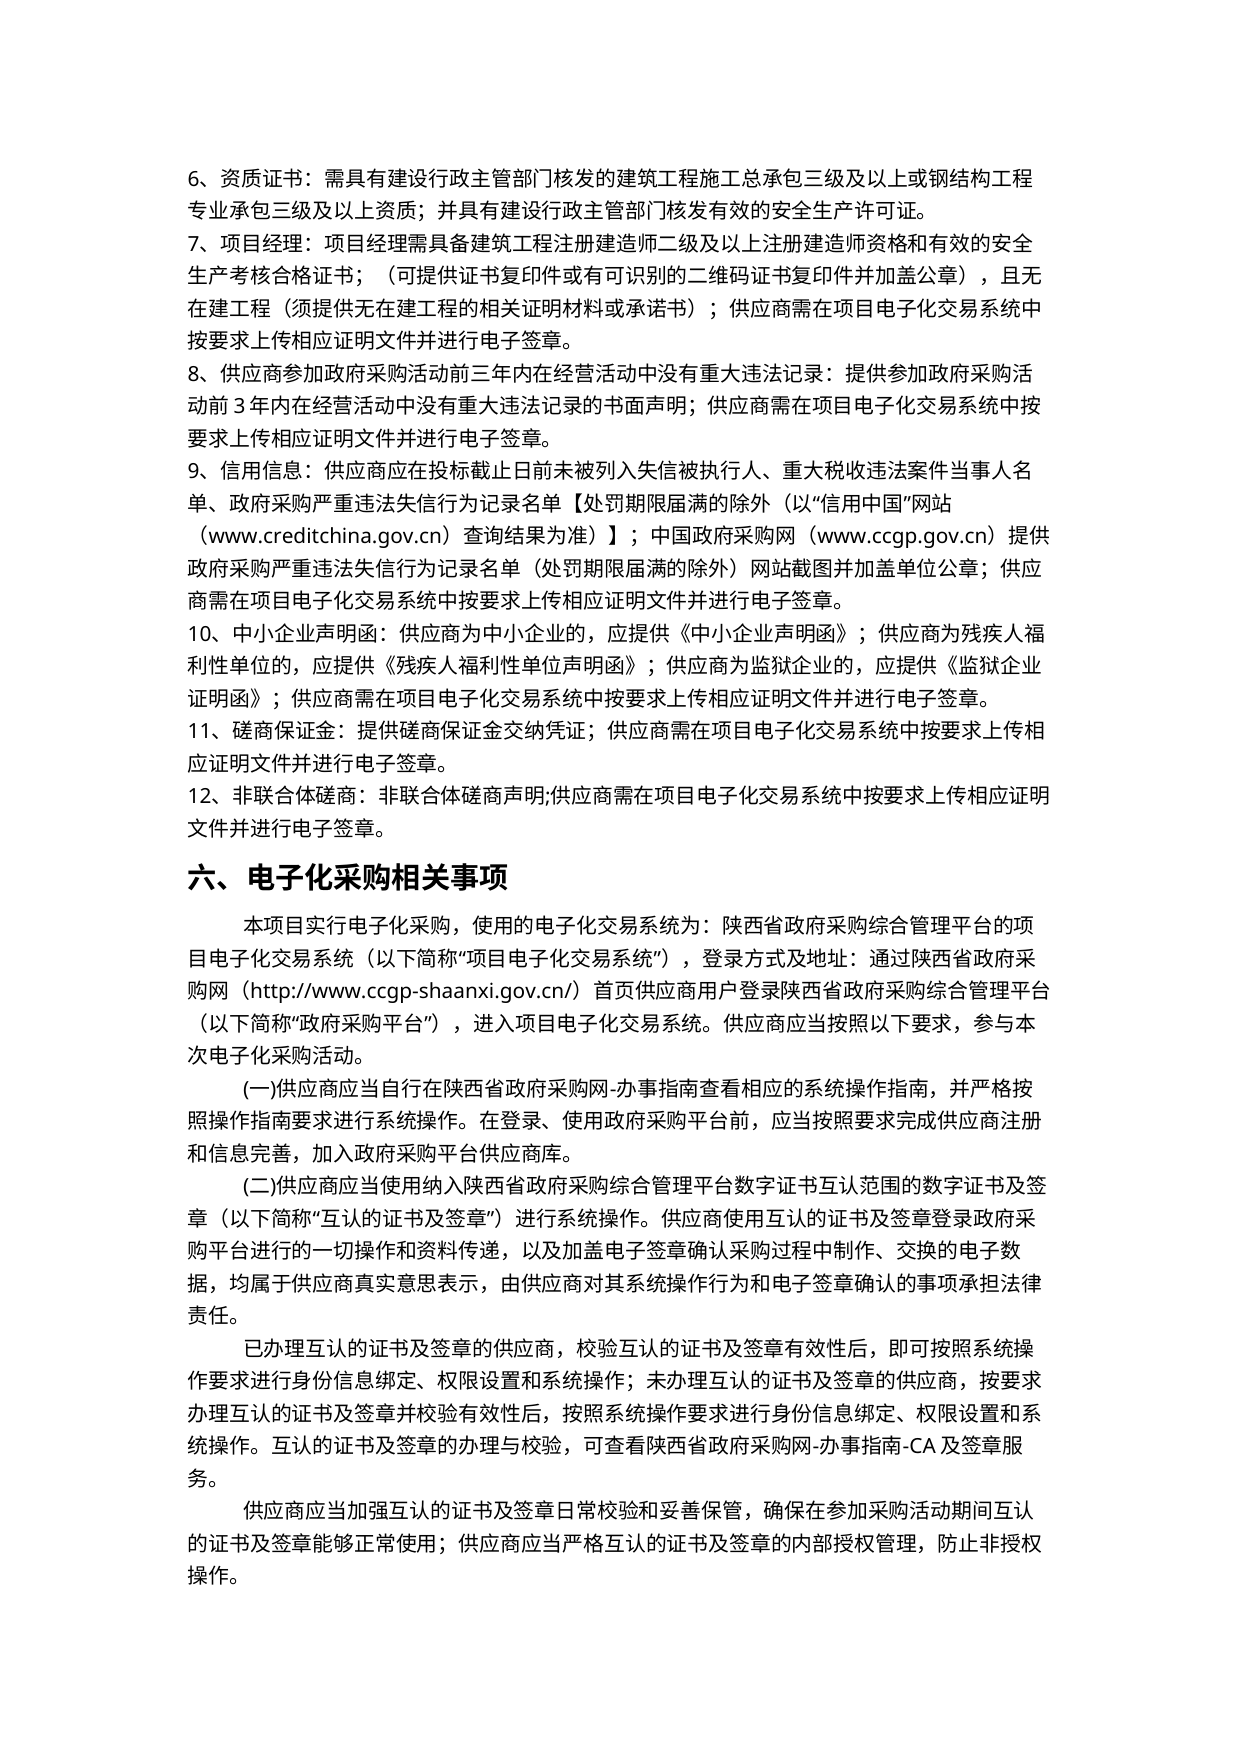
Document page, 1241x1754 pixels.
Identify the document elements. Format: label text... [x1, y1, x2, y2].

text 11、磋商保证金：提供磋商保证金交纳凭证；供应商需在项目电子化交易系统中按要求上传相应证明文件并进行电子签章。 [187, 714, 1053, 779]
text 10、中小企业声明函：供应商为中小企业的，应提供《中小企业声明函》；供应商为残疾人福利性单位的，应提供《残疾人福利性单位声明函》；供应商为监狱企业的，应提供《监狱企业证明函》；供应商需在项目电子化交易系统中按要求上传相应证明文件并进行电子签章。 [187, 617, 1053, 714]
text 9、信用信息：供应商应在投标截止日前未被列入失信被执行人、重大税收违法案件当事人名单、政府采购严重违法失信行为记录名单【处罚期限届满的除外（以“信用中国”网站（www.creditchina.gov.cn）查询结果为准）】；中国政府采购网（www.ccgp.gov.cn）提供政府采购严重违法失信行为记录名单（处罚期限届满的除外）网站截图并加盖单位公章；供应商需在项目电子化交易系统中按要求上传相应证明文件并进行电子签章。 [187, 454, 1053, 617]
text 6、资质证书：需具有建设行政主管部门核发的建筑工程施工总承包三级及以上或钢结构工程专业承包三级及以上资质；并具有建设行政主管部门核发有效的安全生产许可证。 [187, 162, 1053, 227]
text 8、供应商参加政府采购活动前三年内在经营活动中没有重大违法记录：提供参加政府采购活动前3年内在经营活动中没有重大违法记录的书面声明；供应商需在项目电子化交易系统中按要求上传相应证明文件并进行电子签章。 [187, 357, 1053, 454]
text 供应商应当加强互认的证书及签章日常校验和妥善保管，确保在参加采购活动期间互认的证书及签章能够正常使用；供应商应当严格互认的证书及签章的内部授权管理，防止非授权操作。 [187, 1494, 1053, 1592]
text (一)供应商应当自行在陕西省政府采购网-办事指南查看相应的系统操作指南，并严格按照操作指南要求进行系统操作。在登录、使用政府采购平台前，应当按照要求完成供应商注册和信息完善，加入政府采购平台供应商库。 [187, 1072, 1053, 1169]
text 7、项目经理：项目经理需具备建筑工程注册建造师二级及以上注册建造师资格和有效的安全生产考核合格证书；（可提供证书复印件或有可识别的二维码证书复印件并加盖公章），且无在建工程（须提供无在建工程的相关证明材料或承诺书）；供应商需在项目电子化交易系统中按要求上传相应证明文件并进行电子签章。 [187, 227, 1053, 357]
text 本项目实行电子化采购，使用的电子化交易系统为：陕西省政府采购综合管理平台的项目电子化交易系统（以下简称“项目电子化交易系统”），登录方式及地址：通过陕西省政府采购网（http://www.ccgp-shaanxi.gov.cn/）首页供应商用户登录陕西省政府采购综合管理平台（以下简称“政府采购平台”），进入项目电子化交易系统。供应商应当按照以下要求，参与本次电子化采购活动。 [187, 909, 1053, 1072]
text 已办理互认的证书及签章的供应商，校验互认的证书及签章有效性后，即可按照系统操作要求进行身份信息绑定、权限设置和系统操作；未办理互认的证书及签章的供应商，按要求办理互认的证书及签章并校验有效性后，按照系统操作要求进行身份信息绑定、权限设置和系统操作。互认的证书及签章的办理与校验，可查看陕西省政府采购网-办事指南-CA及签章服务。 [187, 1332, 1053, 1494]
text 六、电子化采购相关事项 [187, 844, 1053, 909]
text 12、非联合体磋商：非联合体磋商声明;供应商需在项目电子化交易系统中按要求上传相应证明文件并进行电子签章。 [187, 779, 1053, 844]
text (二)供应商应当使用纳入陕西省政府采购综合管理平台数字证书互认范围的数字证书及签章（以下简称“互认的证书及签章”）进行系统操作。供应商使用互认的证书及签章登录政府采购平台进行的一切操作和资料传递，以及加盖电子签章确认采购过程中制作、交换的电子数据，均属于供应商真实意思表示，由供应商对其系统操作行为和电子签章确认的事项承担法律责任。 [187, 1169, 1053, 1332]
